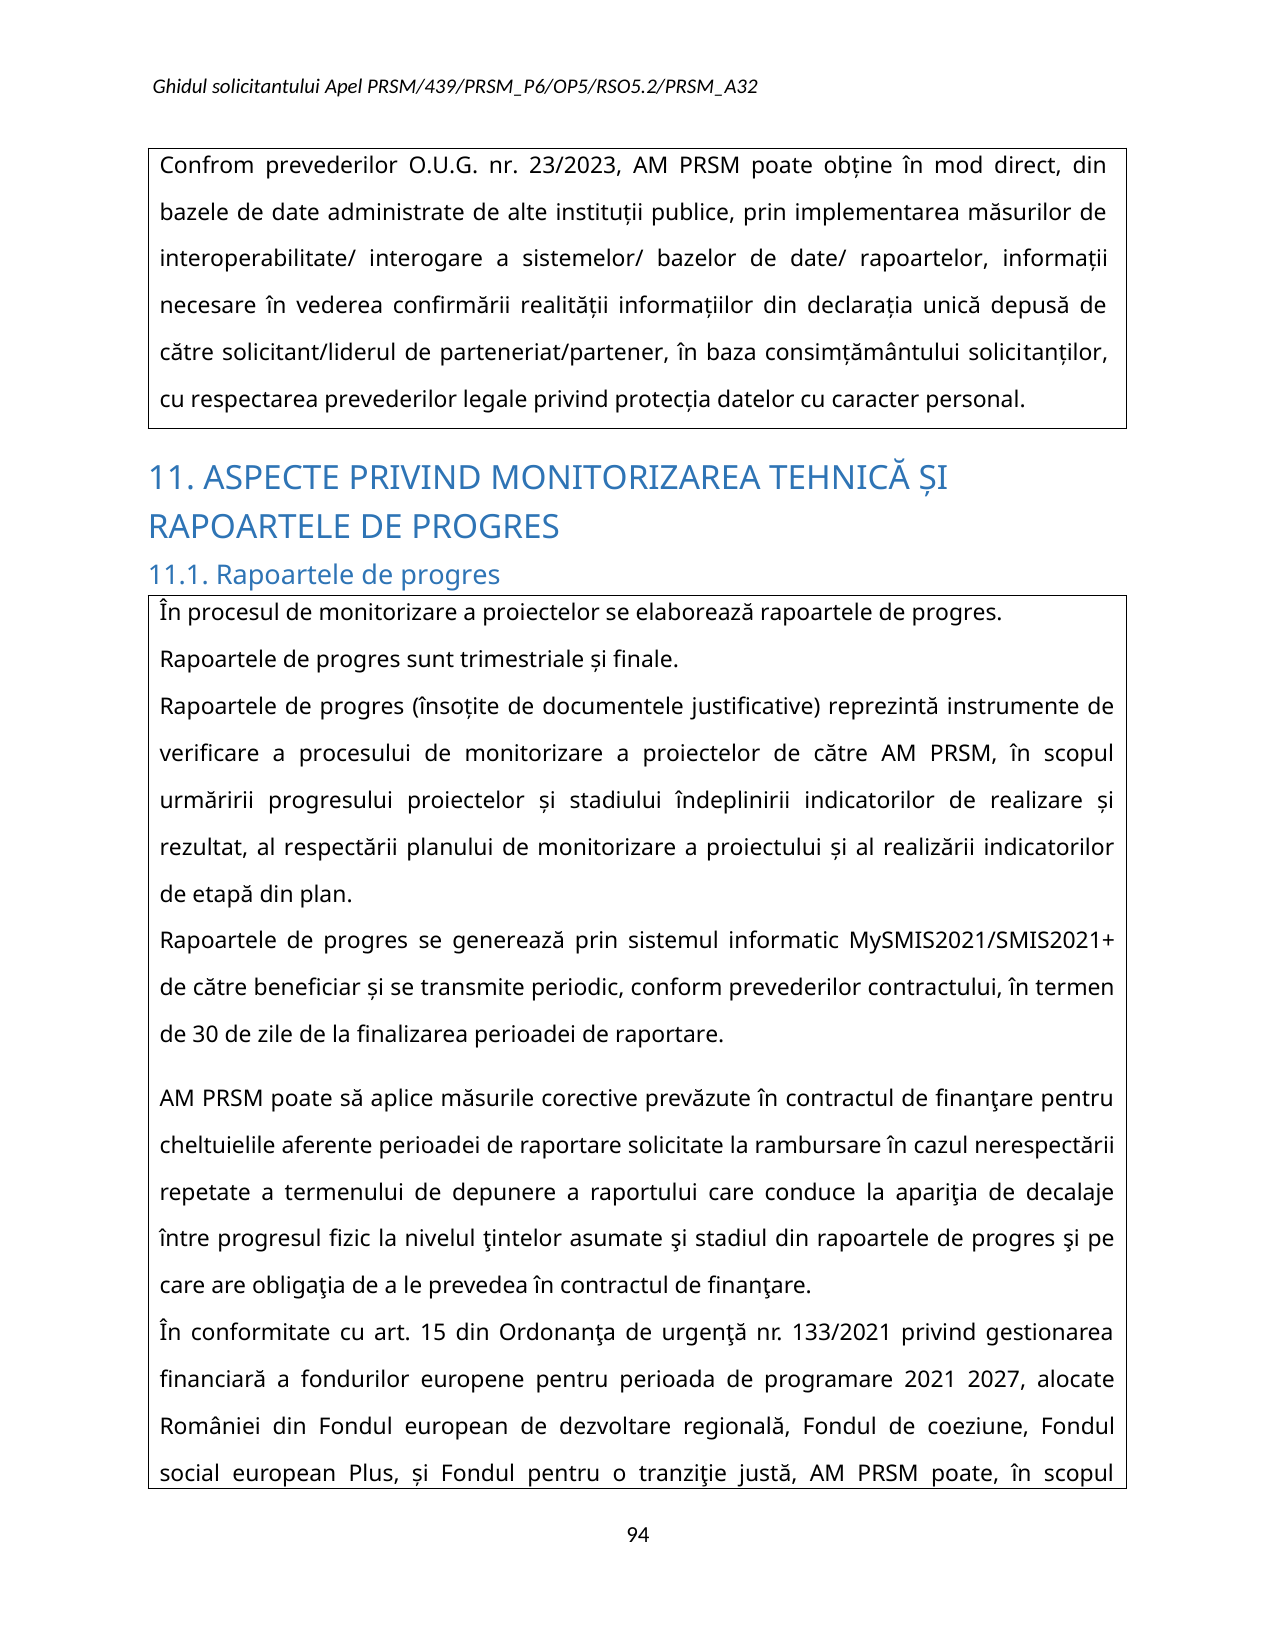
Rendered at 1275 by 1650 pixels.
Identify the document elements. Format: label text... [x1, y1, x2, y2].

subtitle 11. ASPECTE PRIVIND MONITORIZAREA TEHNICĂ ȘI RAPOARTELE DE PROGRES [148, 453, 1127, 548]
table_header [149, 149, 1126, 427]
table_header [149, 596, 1126, 1488]
subtitle 11.1. Rapoartele de progres [148, 556, 1127, 592]
